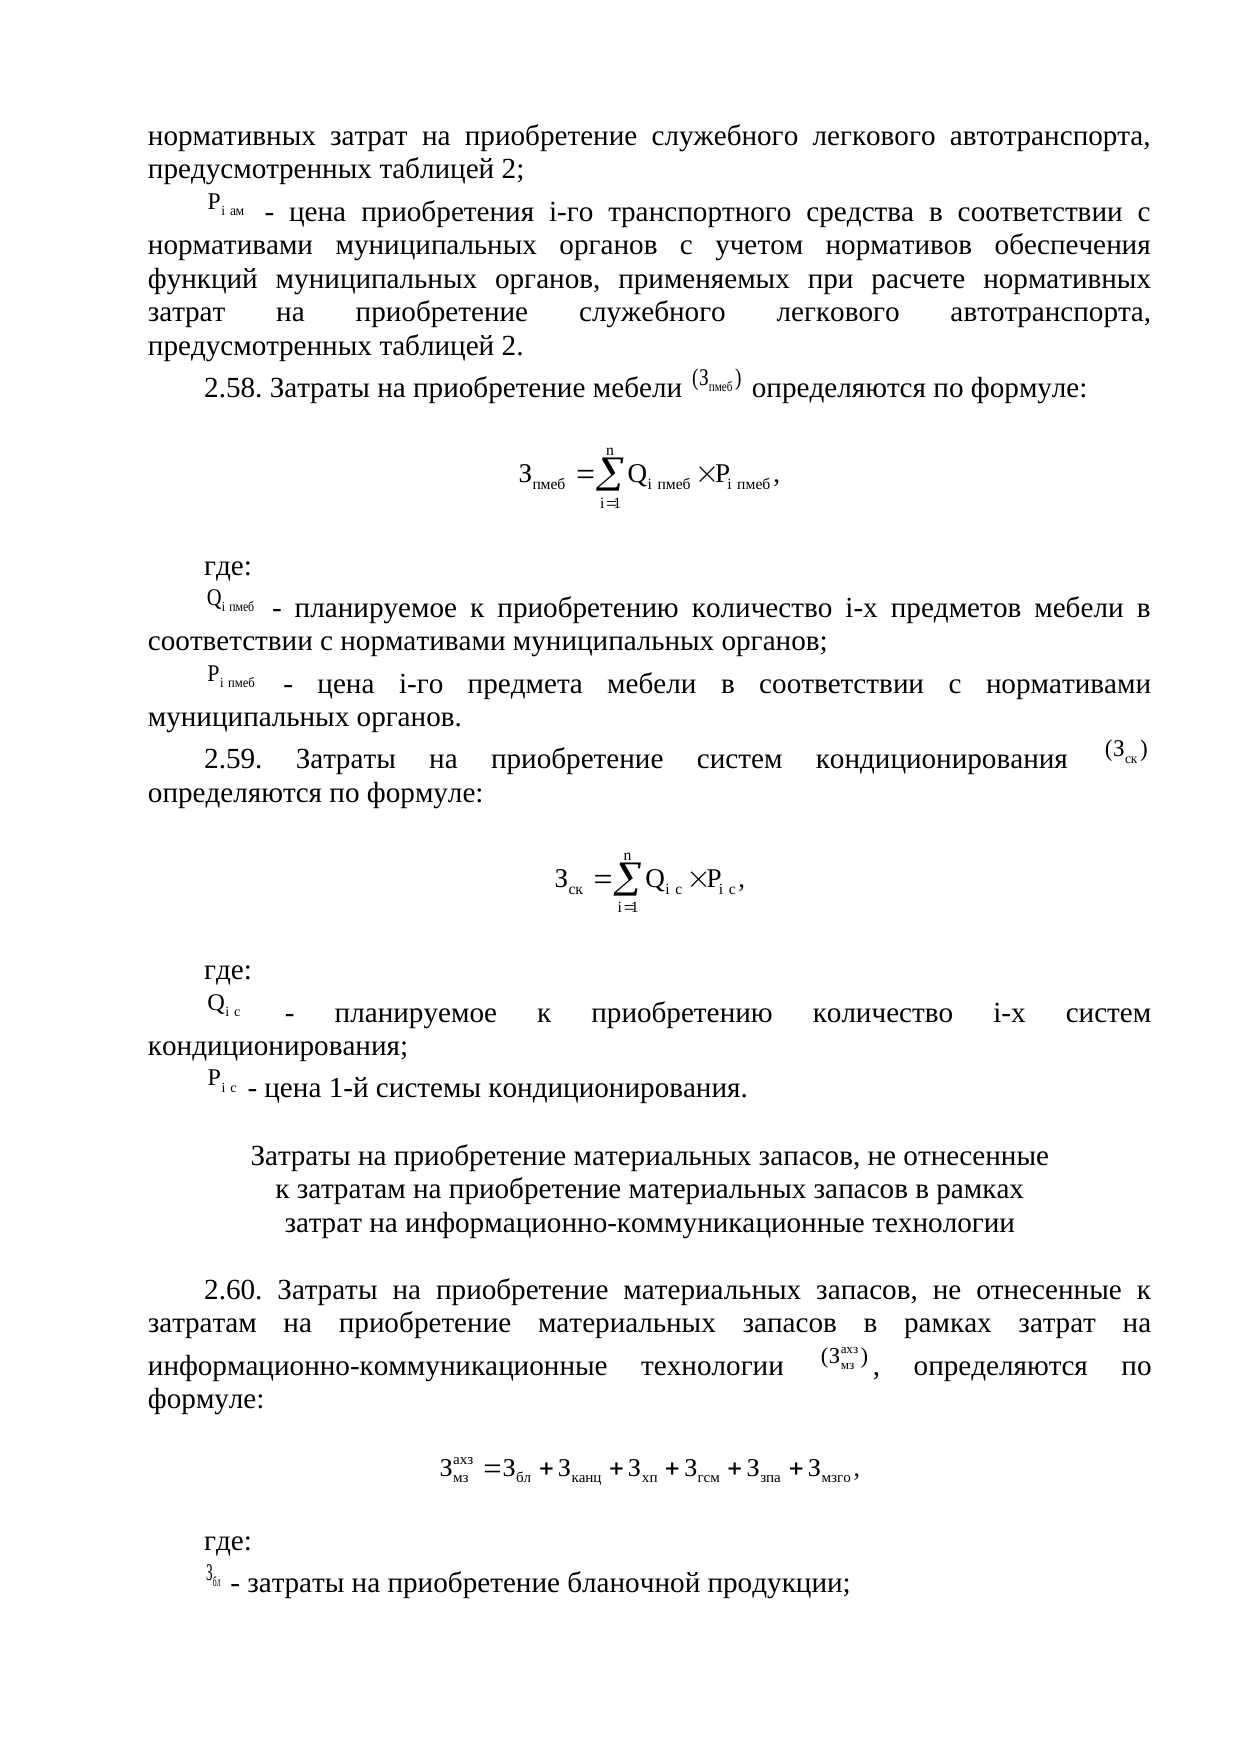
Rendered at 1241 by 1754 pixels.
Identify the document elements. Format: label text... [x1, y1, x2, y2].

text - затраты на приобретение бланочной продукции; [148, 1556, 1152, 1598]
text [148, 118, 1152, 185]
text - планируемое к приобретению количество i-х систем кондиционирования; [148, 986, 1152, 1062]
text к затратам на приобретение материальных запасов в рамках [148, 1171, 1152, 1205]
text - цена приобретения i-го транспортного средства в соответствии с нормативами муниципальных органов с учетом нормативов обеспечения функций муниципальных органов, применяемых при расчете нормативных затрат на приобретение служебного легкового автотранспорта, предусмотренных таблицей 2. [148, 185, 1152, 362]
text 2.59. Затраты на приобретение систем кондиционирования определяются по формуле: [148, 733, 1152, 809]
text - цена 1-й системы кондиционирования. [148, 1062, 1152, 1104]
text где: [148, 1523, 1152, 1556]
text 2.60. Затраты на приобретение материальных запасов, не отнесенные к затратам на приобретение материальных запасов в рамках затрат на информационно-коммуникационные технологии , определяются по формуле: [148, 1272, 1152, 1415]
text - цена i-го предмета мебели в соответствии с нормативами муниципальных органов. [148, 657, 1152, 733]
text Затраты на приобретение материальных запасов, не отнесенные [148, 1138, 1152, 1171]
text где: [148, 952, 1152, 986]
text где: [148, 548, 1152, 581]
text 2.58. Затраты на приобретение мебели определяются по формуле: [148, 362, 1152, 404]
text - планируемое к приобретению количество i-х предметов мебели в соответствии с нормативами муниципальных органов; [148, 581, 1152, 657]
text затрат на информационно-коммуникационные технологии [148, 1205, 1152, 1238]
